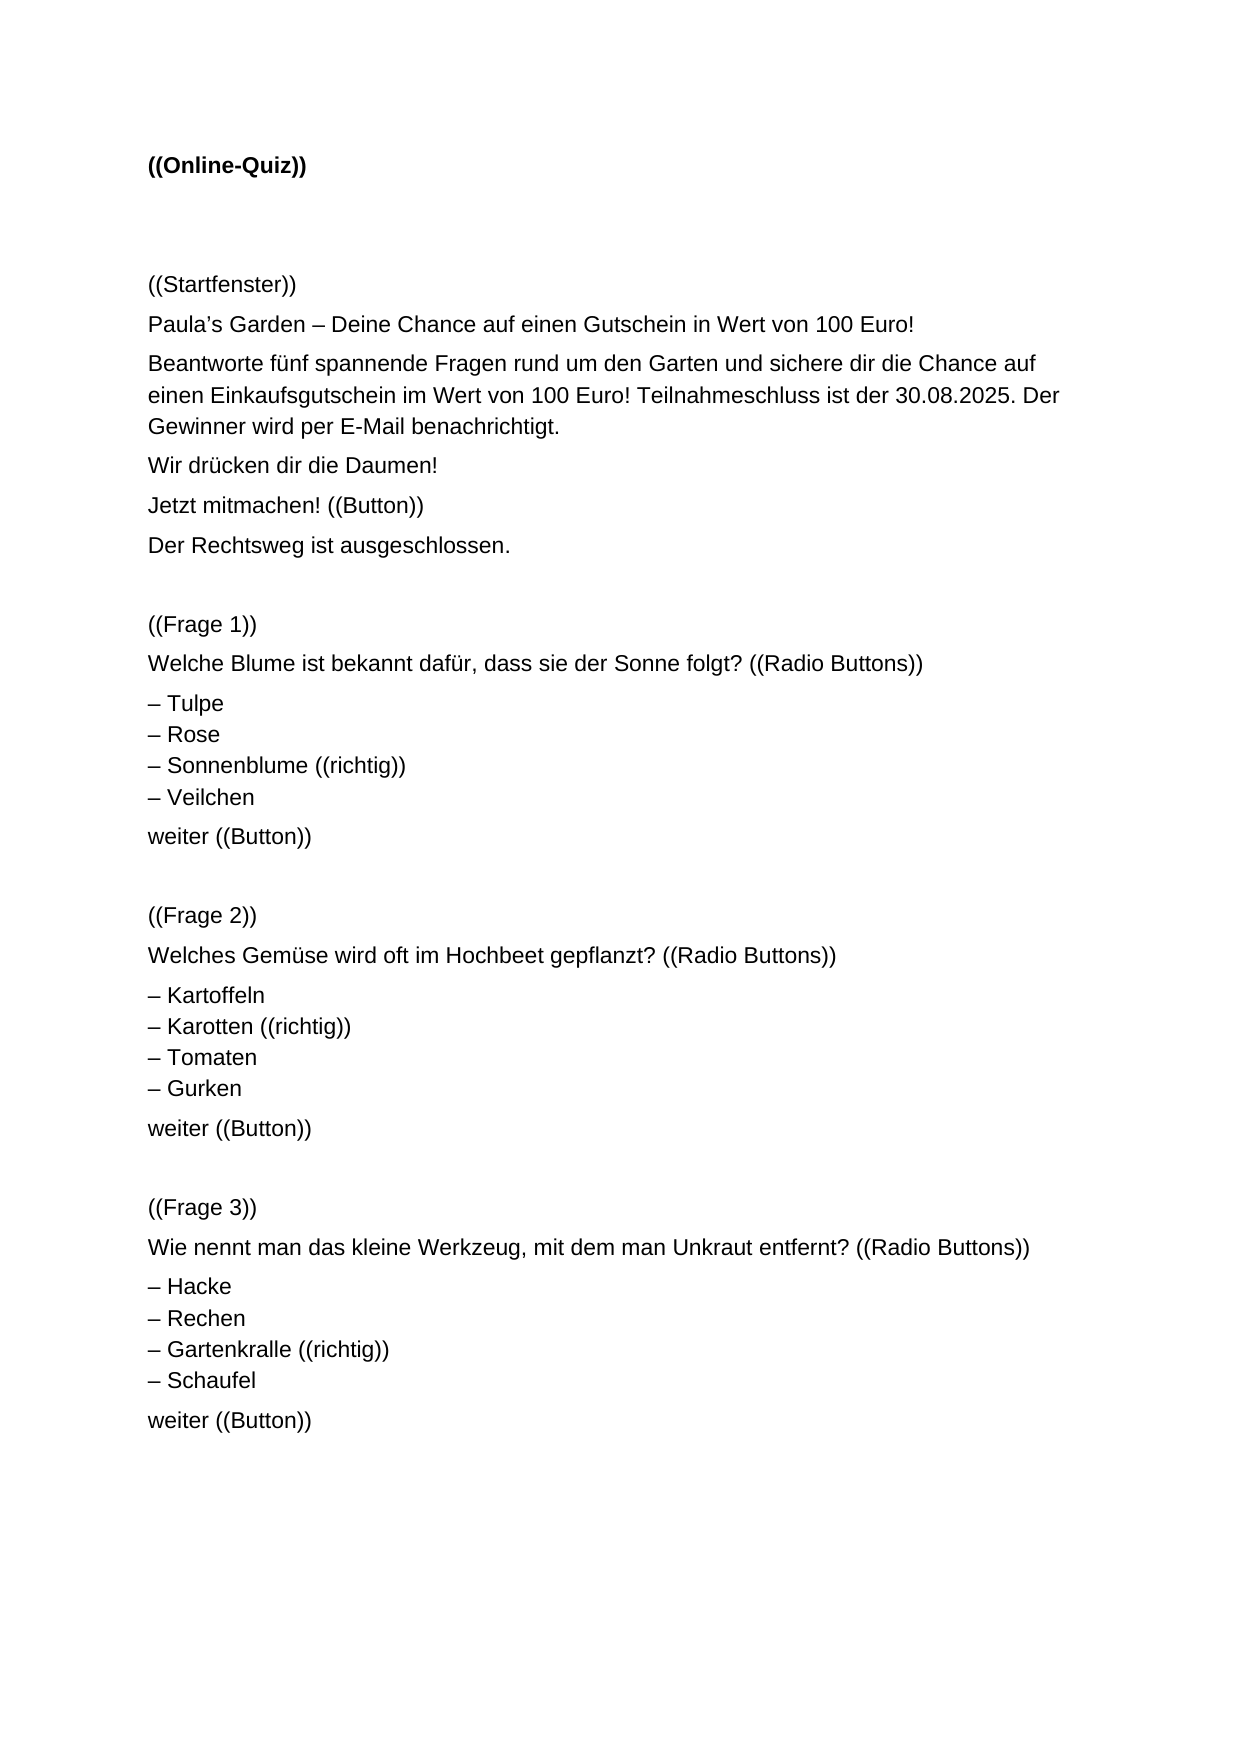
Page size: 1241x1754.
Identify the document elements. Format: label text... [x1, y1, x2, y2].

text – Kartoffeln – Karotten ((richtig)) – Tomaten – Gurken [148, 977, 1093, 1102]
text Beantworte fünf spannende Fragen rund um den Garten und sichere dir die Chance auf einen Einkaufsgutschein im Wert von 100 Euro! Teilnahmeschluss ist der 30.08.2025. Der Gewinner wird per E-Mail benachrichtigt. [148, 346, 1093, 439]
text – Tulpe – Rose – Sonnenblume ((richtig)) – Veilchen [148, 685, 1093, 810]
text Welche Blume ist bekannt dafür, dass sie der Sonne folgt? ((Radio Buttons)) [148, 646, 1093, 677]
text ((Startfenster)) [148, 266, 1093, 298]
text weiter ((Button)) [148, 818, 1093, 850]
text Jetzt mitmachen! ((Button)) [148, 487, 1093, 518]
text ((Online-Quiz)) [148, 148, 1093, 179]
text weiter ((Button)) [148, 1110, 1093, 1141]
text Welches Gemüse wird oft im Hochbeet gepflanzt? ((Radio Buttons)) [148, 937, 1093, 968]
text – Hacke – Rechen – Gartenkralle ((richtig)) – Schaufel [148, 1268, 1093, 1393]
text Wir drücken dir die Daumen! [148, 448, 1093, 479]
text Paula’s Garden – Deine Chance auf einen Gutschein in Wert von 100 Euro! [148, 306, 1093, 337]
text ((Frage 1)) [148, 606, 1093, 637]
text Wie nennt man das kleine Werkzeug, mit dem man Unkraut entfernt? ((Radio Buttons)) [148, 1229, 1093, 1260]
text ((Frage 3)) [148, 1189, 1093, 1221]
text weiter ((Button)) [148, 1402, 1093, 1433]
text ((Frage 2)) [148, 898, 1093, 929]
text Der Rechtsweg ist ausgeschlossen. [148, 527, 1093, 558]
